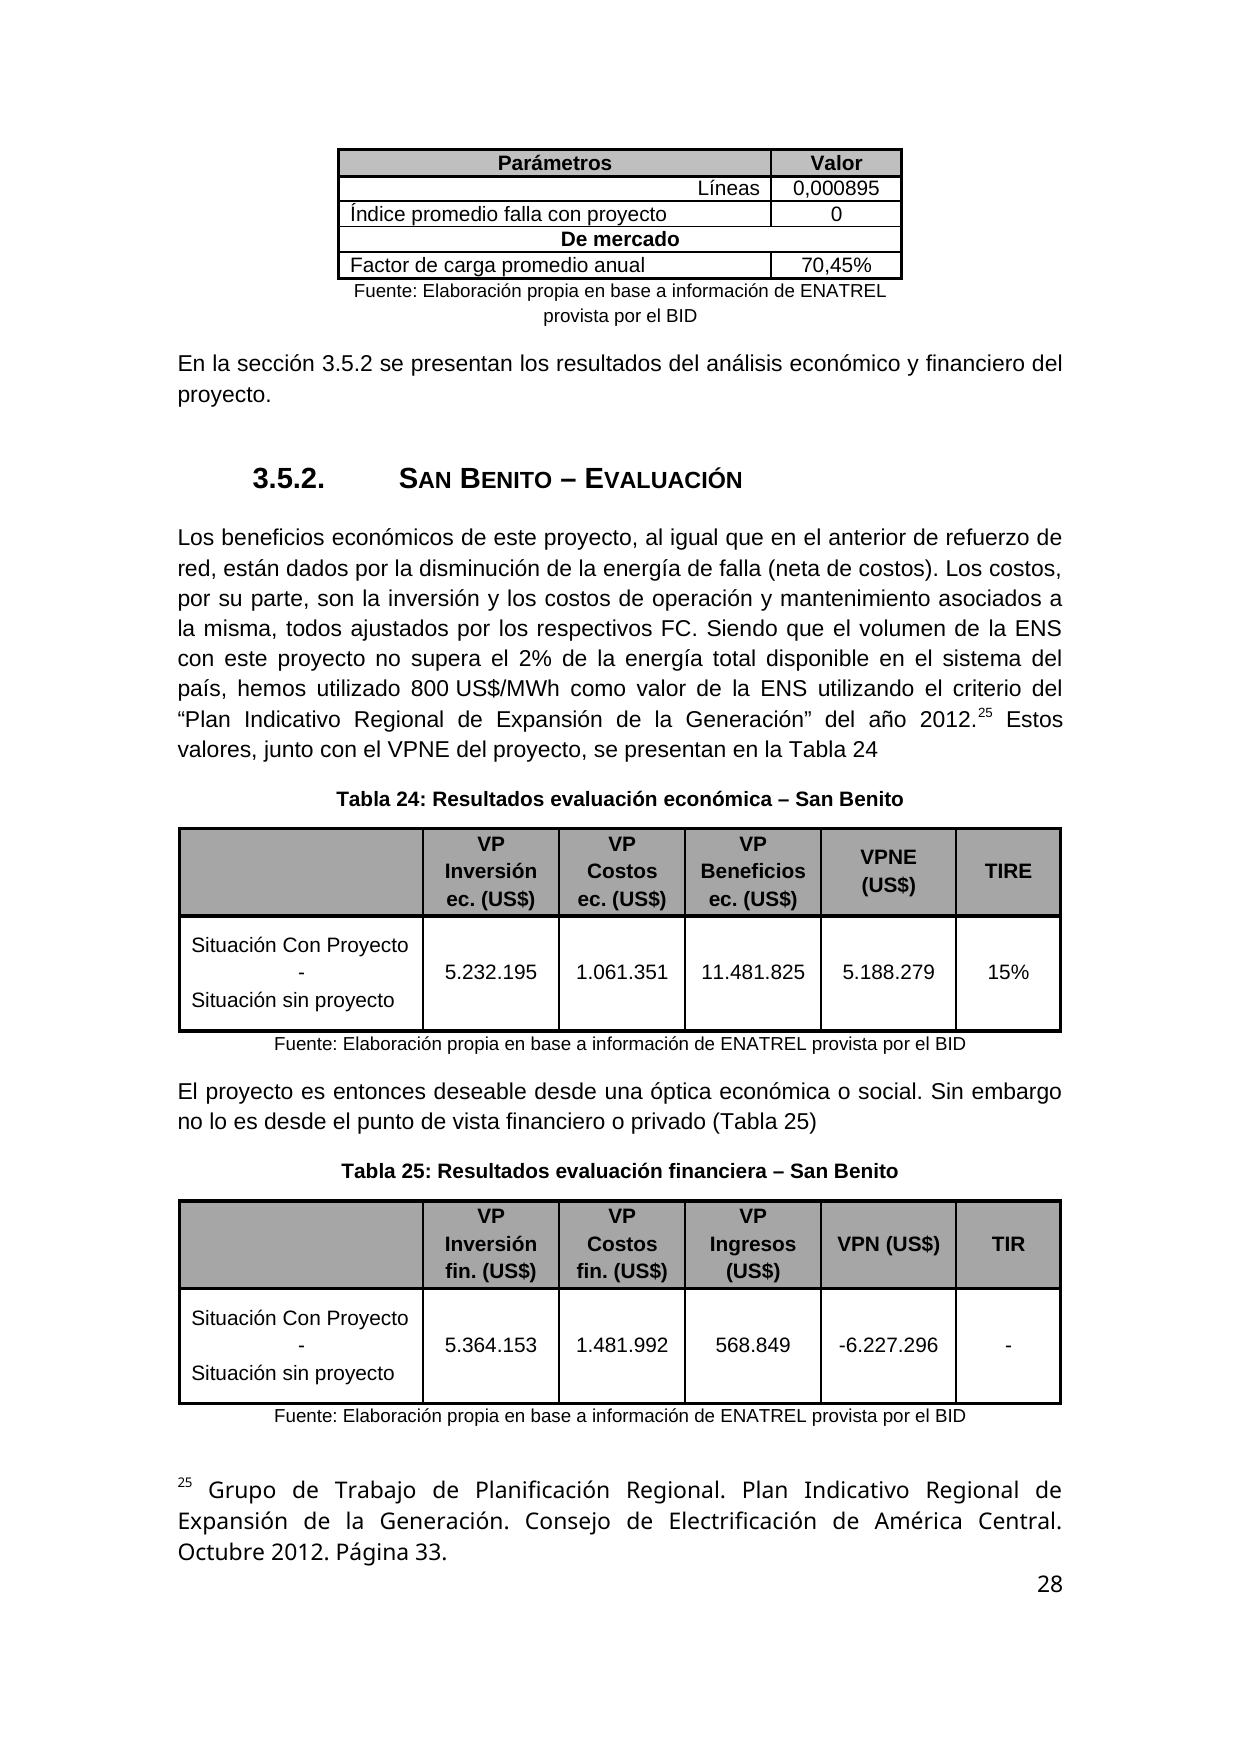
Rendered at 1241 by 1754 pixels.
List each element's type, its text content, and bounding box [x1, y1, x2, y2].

table_header VP Inversión fin. (US$) [424, 1203, 558, 1287]
table_cell 0 [772, 202, 900, 226]
table_cell - [957, 1290, 1059, 1402]
text El proyecto es entonces deseable desde una óptica económica o social. Sin embargo no lo es desde el punto de vista financiero o privado (Tabla 25) [177, 1078, 1063, 1135]
table_header VPN (US$) [822, 1203, 955, 1287]
table_cell 5.232.195 [424, 918, 558, 1029]
table_cell Líneas [340, 178, 770, 200]
text Fuente: Elaboración propia en base a información de ENATREL provista por el BID [177, 1405, 1063, 1427]
text En la sección 3.5.2 se presentan los resultados del análisis económico y financiero del proyecto. [177, 350, 1063, 407]
table_cell -6.227.296 [822, 1290, 955, 1402]
table_header Parámetros [340, 151, 770, 175]
table_cell 70,45% [772, 253, 900, 277]
text Tabla 24: Resultados evaluación económica – San Benito [177, 787, 1063, 811]
table_cell De mercado [340, 227, 900, 251]
text Fuente: Elaboración propia en base a información de ENATREL provista por el BID [177, 1032, 1063, 1054]
table_cell 11.481.825 [686, 918, 820, 1029]
table_header VP Beneficios ec. (US$) [686, 830, 820, 914]
table_header Valor [772, 151, 900, 175]
table_header VP Costos fin. (US$) [560, 1203, 684, 1287]
table_cell 568.849 [686, 1290, 820, 1402]
table_cell 0,000895 [772, 178, 900, 200]
text Tabla 25: Resultados evaluación financiera – San Benito [177, 1159, 1063, 1183]
table_header [181, 830, 422, 914]
table_header TIR [957, 1203, 1059, 1287]
table_cell 15% [957, 918, 1059, 1029]
table_cell Índice promedio falla con proyecto [340, 202, 770, 226]
table_header VP Ingresos (US$) [686, 1203, 820, 1287]
table_header [181, 1203, 422, 1287]
table_cell Situación Con Proyecto - Situación sin proyecto [181, 918, 422, 1029]
table_header VP Costos ec. (US$) [560, 830, 684, 914]
table_header TIRE [957, 830, 1059, 914]
table_cell Situación Con Proyecto - Situación sin proyecto [181, 1290, 422, 1402]
table_cell 5.364.153 [424, 1290, 558, 1402]
subtitle San Benito – Evaluación [252, 461, 1063, 494]
table_cell 5.188.279 [822, 918, 955, 1029]
text Los beneficios económicos de este proyecto, al igual que en el anterior de refuerzo de red, están dados por la disminución de la energía de falla (neta de costos). Los costos, por su parte, son la inversión y los costos de operación y mantenimiento asociados a la misma, todos ajustados por los respectivos FC. Siendo que el volumen de la ENS con este proyecto no supera el 2% de la energía total disponible en el sistema del país, hemos utilizado 800 US$/MWh como valor de la ENS utilizando el criterio del “Plan Indicativo Regional de Expansión de la Generación” del año 2012. Estos valores, junto con el VPNE del proyecto, se presentan en la Tabla 24 [177, 524, 1063, 762]
text Fuente: Elaboración propia en base a información de ENATREL provista por el BID [340, 280, 901, 326]
table_cell 1.481.992 [560, 1290, 684, 1402]
table_cell 1.061.351 [560, 918, 684, 1029]
table_cell Factor de carga promedio anual [340, 253, 770, 277]
table_header VPNE (US$) [822, 830, 955, 914]
table_header VP Inversión ec. (US$) [424, 830, 558, 914]
